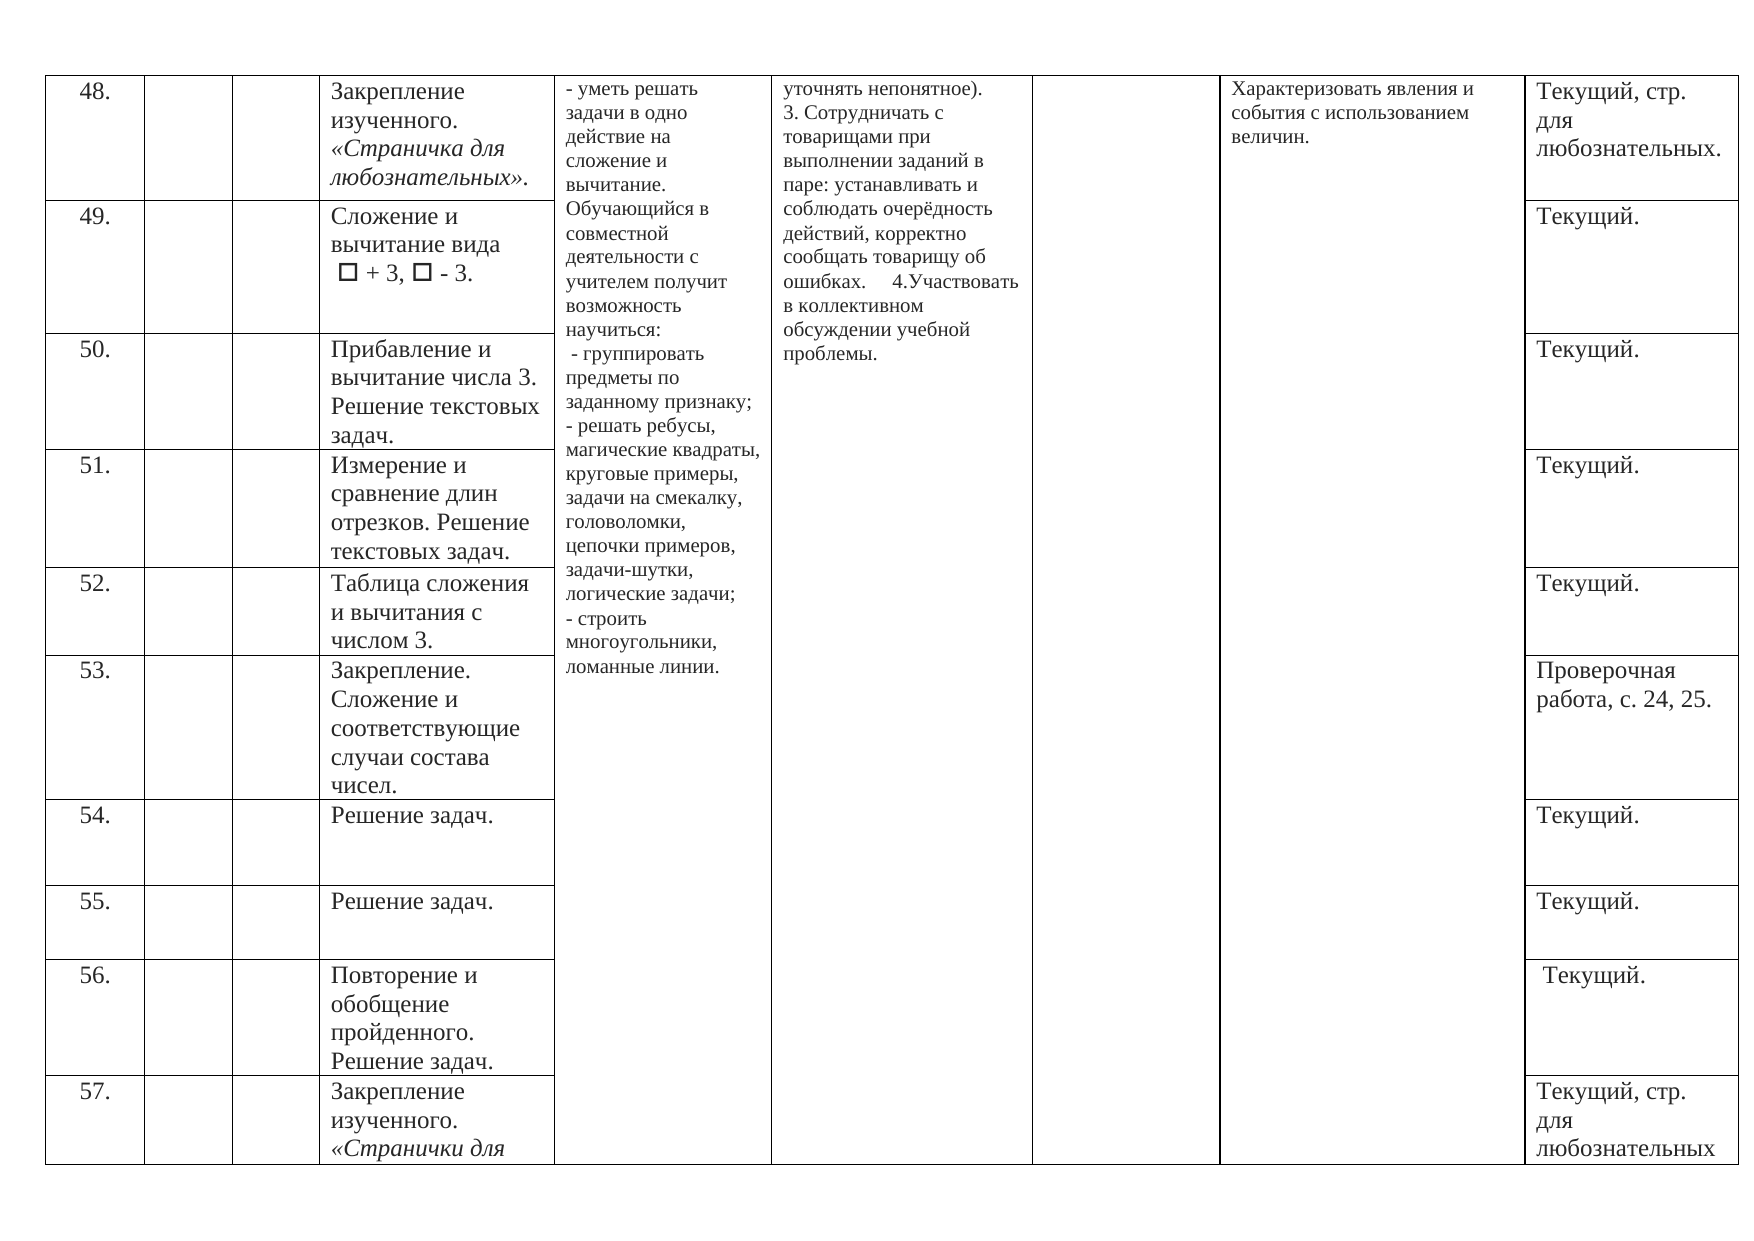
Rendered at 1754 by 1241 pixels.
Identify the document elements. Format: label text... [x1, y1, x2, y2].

table_cell 52. [46, 568, 144, 654]
table_cell Текущий. [1526, 800, 1738, 885]
table_cell 53. [46, 656, 144, 799]
table_cell [145, 656, 232, 799]
table_cell Измерение и сравнение длин отрезков. Решение текстовых задач. [320, 450, 554, 567]
table_cell 50. [46, 334, 144, 449]
table_cell [233, 656, 319, 799]
table_cell Сложение и вычитание вида + 3, - 3. [320, 201, 554, 333]
table_cell Решение задач. [320, 886, 554, 959]
table_cell [233, 334, 319, 449]
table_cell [320, 76, 554, 200]
table_cell 51. [46, 450, 144, 567]
table_cell [145, 1076, 232, 1164]
table_cell Текущий. [1526, 201, 1738, 333]
table_cell [145, 886, 232, 959]
table_cell Текущий. [1526, 886, 1738, 959]
table_cell [233, 568, 319, 654]
table_cell Закрепление. Сложение и соответствующие случаи состава чисел. [320, 656, 554, 799]
table_cell Повторение и обобщение пройденного. Решение задач. [320, 960, 554, 1075]
table_cell [145, 76, 232, 200]
table_cell [145, 568, 232, 654]
table_cell [233, 960, 319, 1075]
table_cell Проверочная работа, с. 24, 25. [1526, 656, 1738, 799]
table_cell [320, 1076, 554, 1164]
table_cell 48. [46, 76, 144, 200]
table_cell Текущий. [1526, 568, 1738, 654]
table_cell 55. [46, 886, 144, 959]
table_cell 57. [46, 1076, 144, 1164]
table_cell Прибавление и вычитание числа 3. Решение текстовых задач. [320, 334, 554, 449]
table_cell Текущий, стр. для любознательных. [1526, 76, 1738, 200]
table_cell [233, 886, 319, 959]
table_cell [145, 800, 232, 885]
table_cell [233, 76, 319, 200]
table_cell Текущий. [1526, 334, 1738, 449]
table_cell [233, 1076, 319, 1164]
table_cell Решение задач. [320, 800, 554, 885]
table_cell Текущий. [1526, 450, 1738, 567]
table_cell 54. [46, 800, 144, 885]
table_cell [233, 800, 319, 885]
table_cell [145, 334, 232, 449]
table_cell [145, 960, 232, 1075]
table_cell [233, 201, 319, 333]
table_cell [233, 450, 319, 567]
table_cell 49. [46, 201, 144, 333]
table_cell 56. [46, 960, 144, 1075]
table_cell Таблица сложения и вычитания с числом 3. [320, 568, 554, 654]
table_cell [1526, 1076, 1738, 1164]
table_cell [145, 450, 232, 567]
table_cell Текущий. [1526, 960, 1738, 1075]
table_cell [145, 201, 232, 333]
